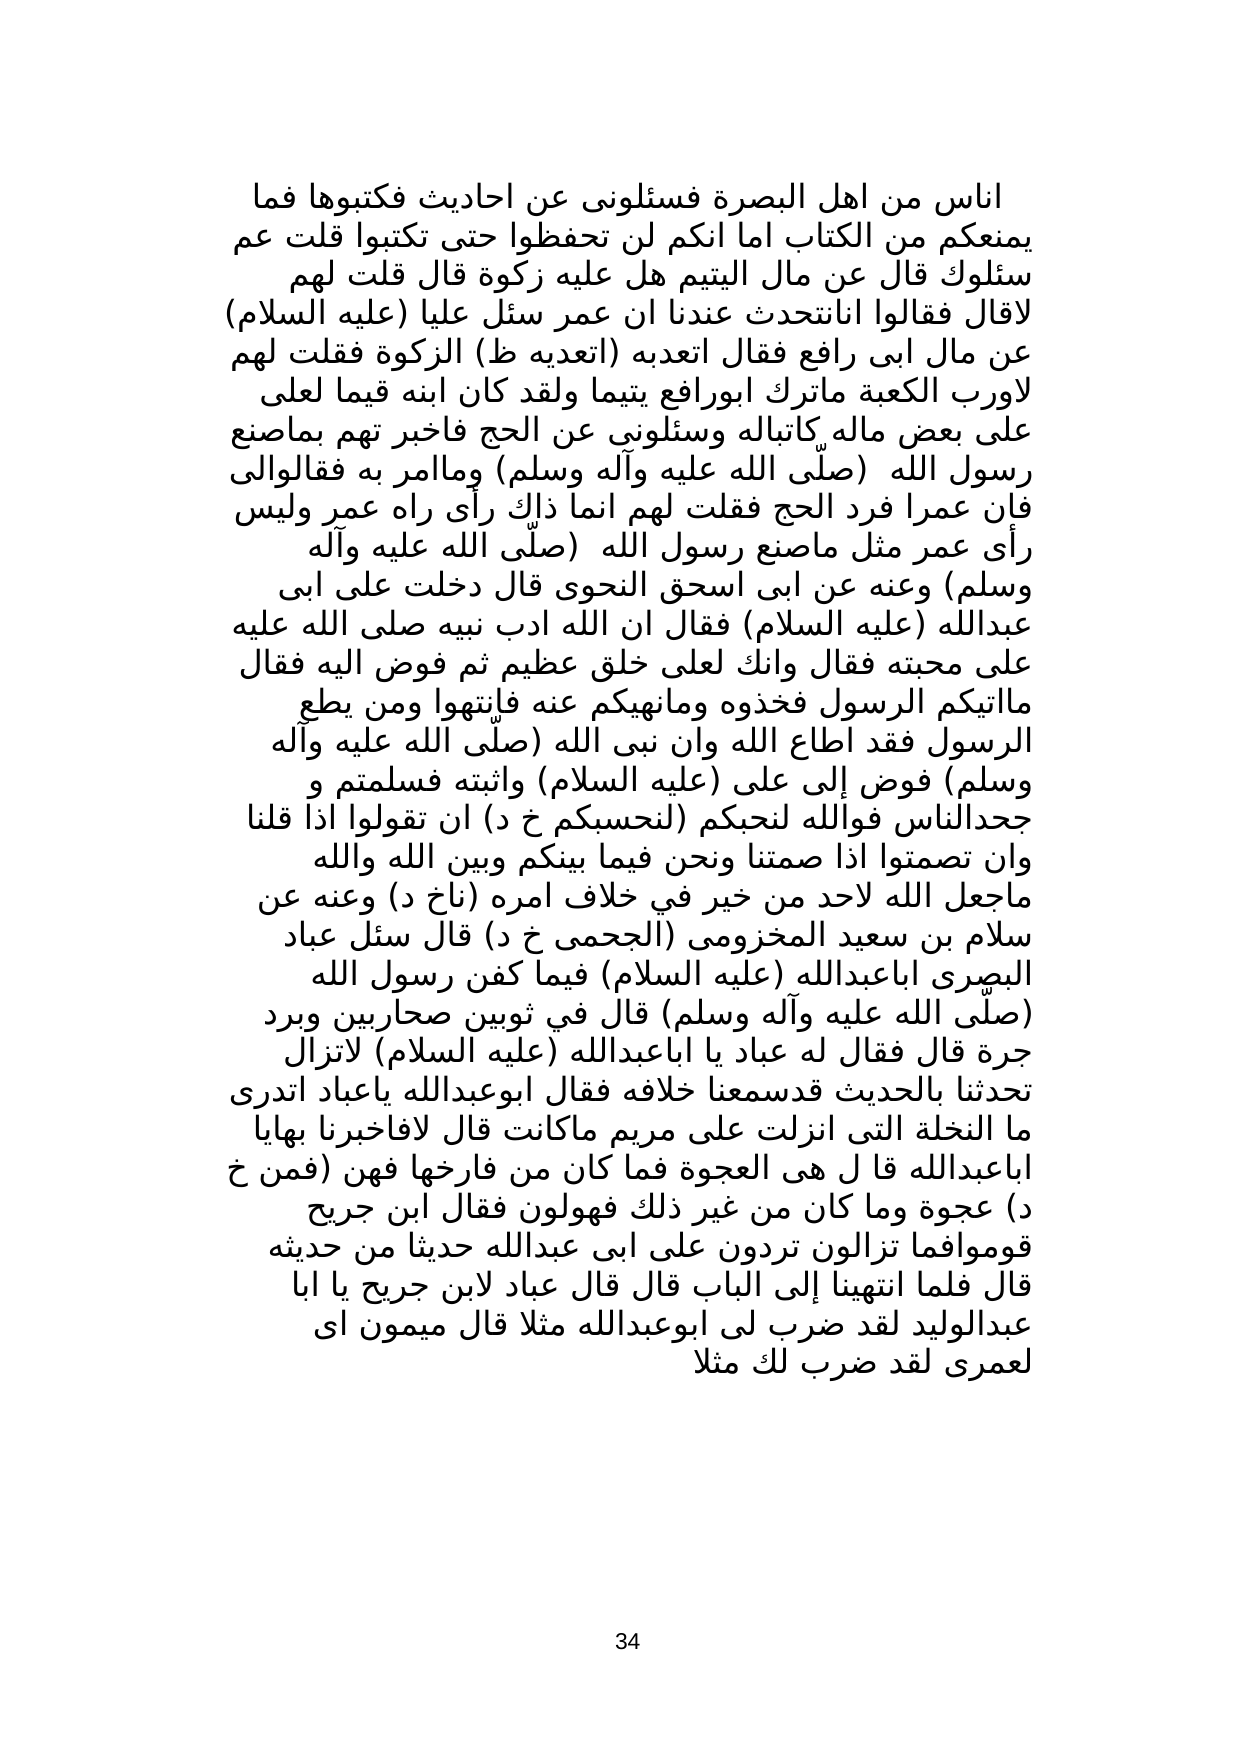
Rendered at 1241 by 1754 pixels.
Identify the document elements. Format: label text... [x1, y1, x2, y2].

text اناس من اهل البصرة فسئلونى عن احاديث فكتبوها فما يمنعكم من الكتاب اما انكم لن تحفظوا حتى تكتبوا قلت عم سئلوك قال عن مال اليتيم هل عليه زكوة قال قلت لهم لاقال فقالوا انانتحدث عندنا ان عمر سئل عليا (علیه السلام) عن مال ابى رافع فقال اتعدبه (اتعديه ظ) الزكوة فقلت لهم لاورب الكعبة ماترك ابورافع يتيما ولقد كان ابنه قيما لعلى على بعض ماله كاتباله وسئلونى عن الحج فاخبر تهم بماصنع رسول الله (صلّى الله عليه وآله وسلم) وماامر به فقالوالى فان عمرا فرد الحج فقلت لهم انما ذاك رأى راه عمر وليس رأى عمر مثل ماصنع رسول الله (صلّى الله عليه وآله وسلم) وعنه عن ابى اسحق النحوى قال دخلت على ابى عبدالله (علیه السلام) فقال ان الله ادب نبيه صلى الله عليه على محبته فقال وانك لعلى خلق عظيم ثم فوض اليه فقال مااتيكم الرسول فخذوه ومانهيكم عنه فانتهوا ومن يطع الرسول فقد اطاع الله وان نبى الله (صلّى الله عليه وآله وسلم) فوض إلى على (علیه السلام) واثبته فسلمتم و جحدالناس فوالله لنحبكم (لنحسبكم خ د) ان تقولوا اذا قلنا وان تصمتوا اذا صمتنا ونحن فيما بينكم وبين الله والله ماجعل الله لاحد من خير في خلاف امره (ناخ د) وعنه عن سلام بن سعيد المخزومى (الجحمى خ د) قال سئل عباد البصرى اباعبدالله (علیه السلام) فيما كفن رسول الله (صلّى الله عليه وآله وسلم) قال في ثوبين صحاربين وبرد جرة قال فقال له عباد يا اباعبدالله (علیه السلام) لاتزال تحدثنا بالحديث قدسمعنا خلافه فقال ابوعبدالله ياعباد اتدرى ما النخلة التى انزلت على مريم ماكانت قال لافاخبرنا بهايا اباعبدالله قا ل هى العجوة فما كان من فارخها فهن (فمن خ د) عجوة وما كان من غير ذلك فهولون فقال ابن جريح قوموافما تزالون تردون على ابى عبدالله حديثا من حديثه قال فلما انتهينا إلى الباب قال قال عباد لابن جريح يا ابا عبدالوليد لقد ضرب لى ابوعبدالله مثلا قال ميمون اى لعمرى لقد ضرب لك مثلا [222, 177, 1033, 1382]
